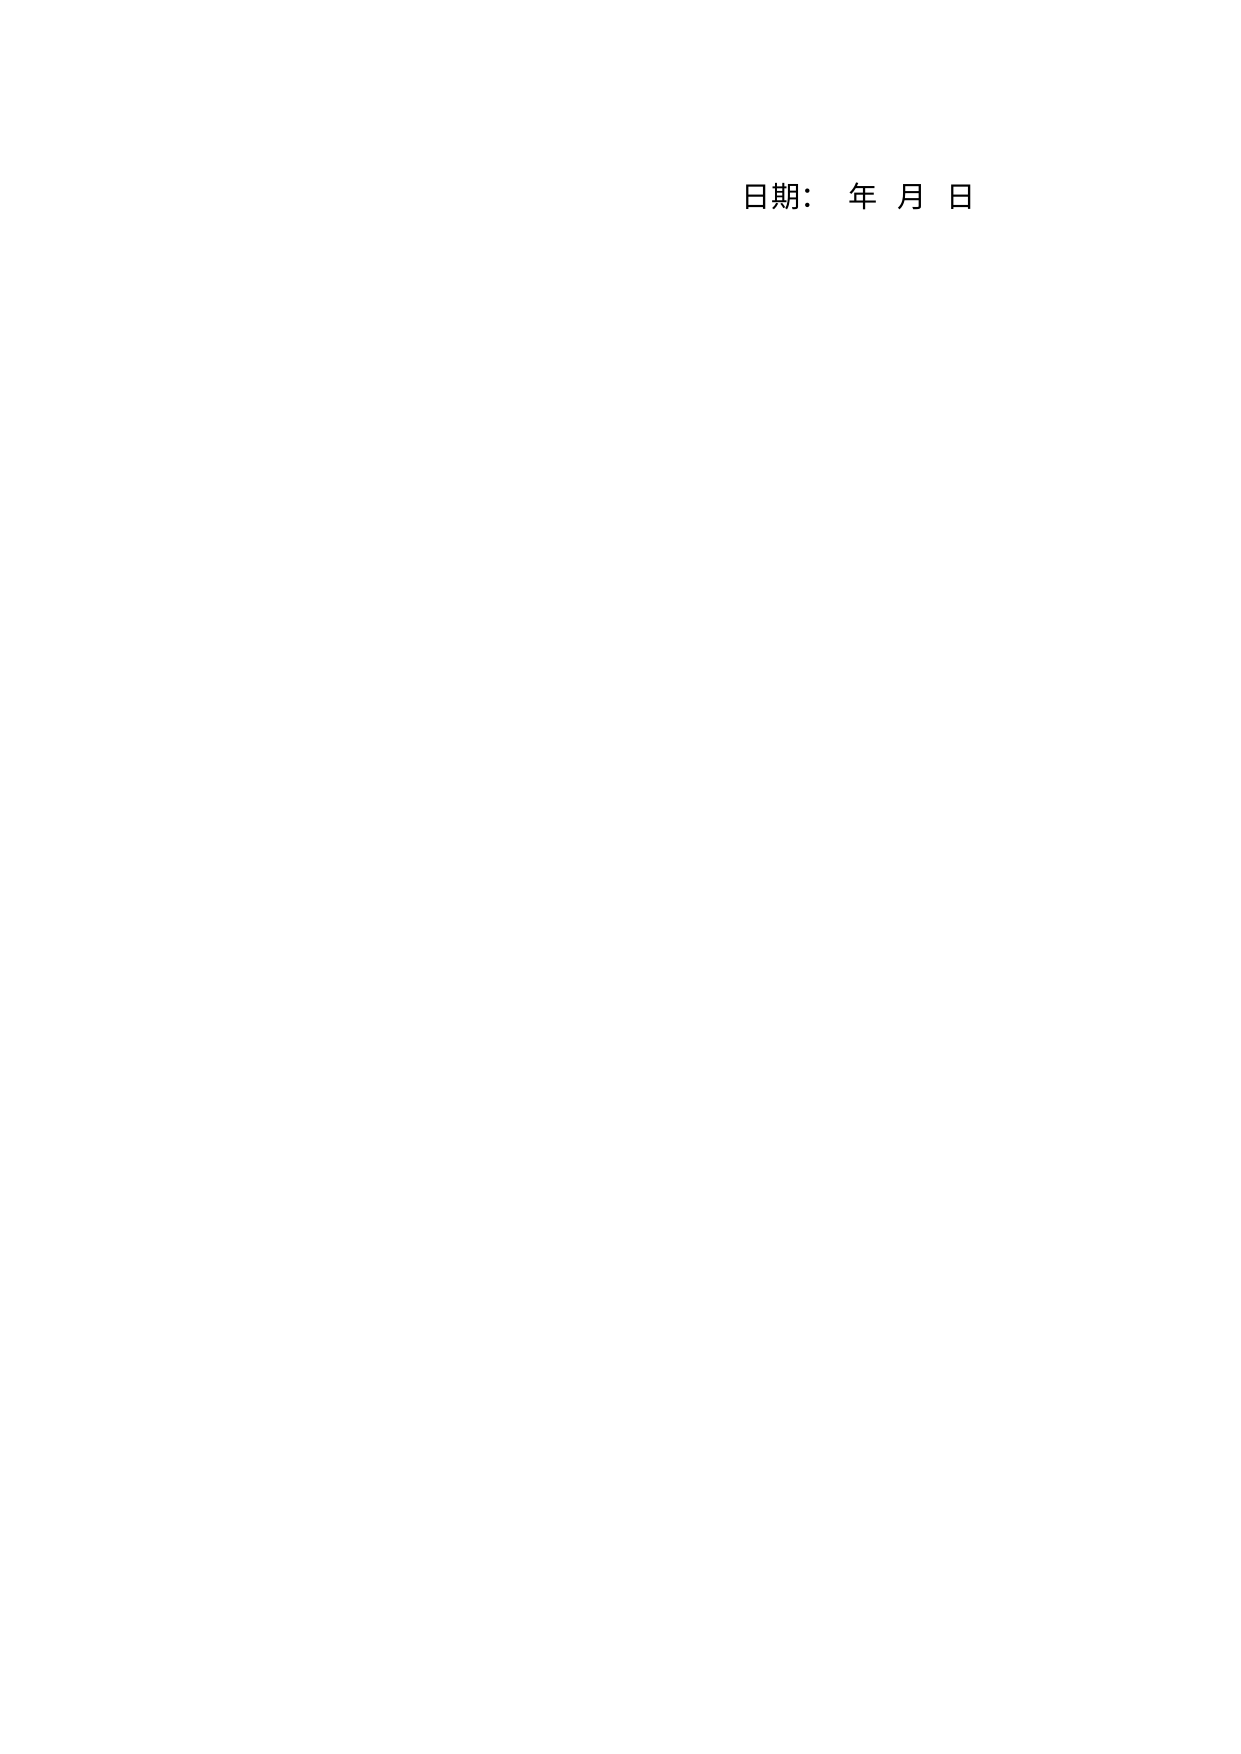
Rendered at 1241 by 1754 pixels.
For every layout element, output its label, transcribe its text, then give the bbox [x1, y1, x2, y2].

text 日期： 年 月 日 [187, 162, 1053, 227]
